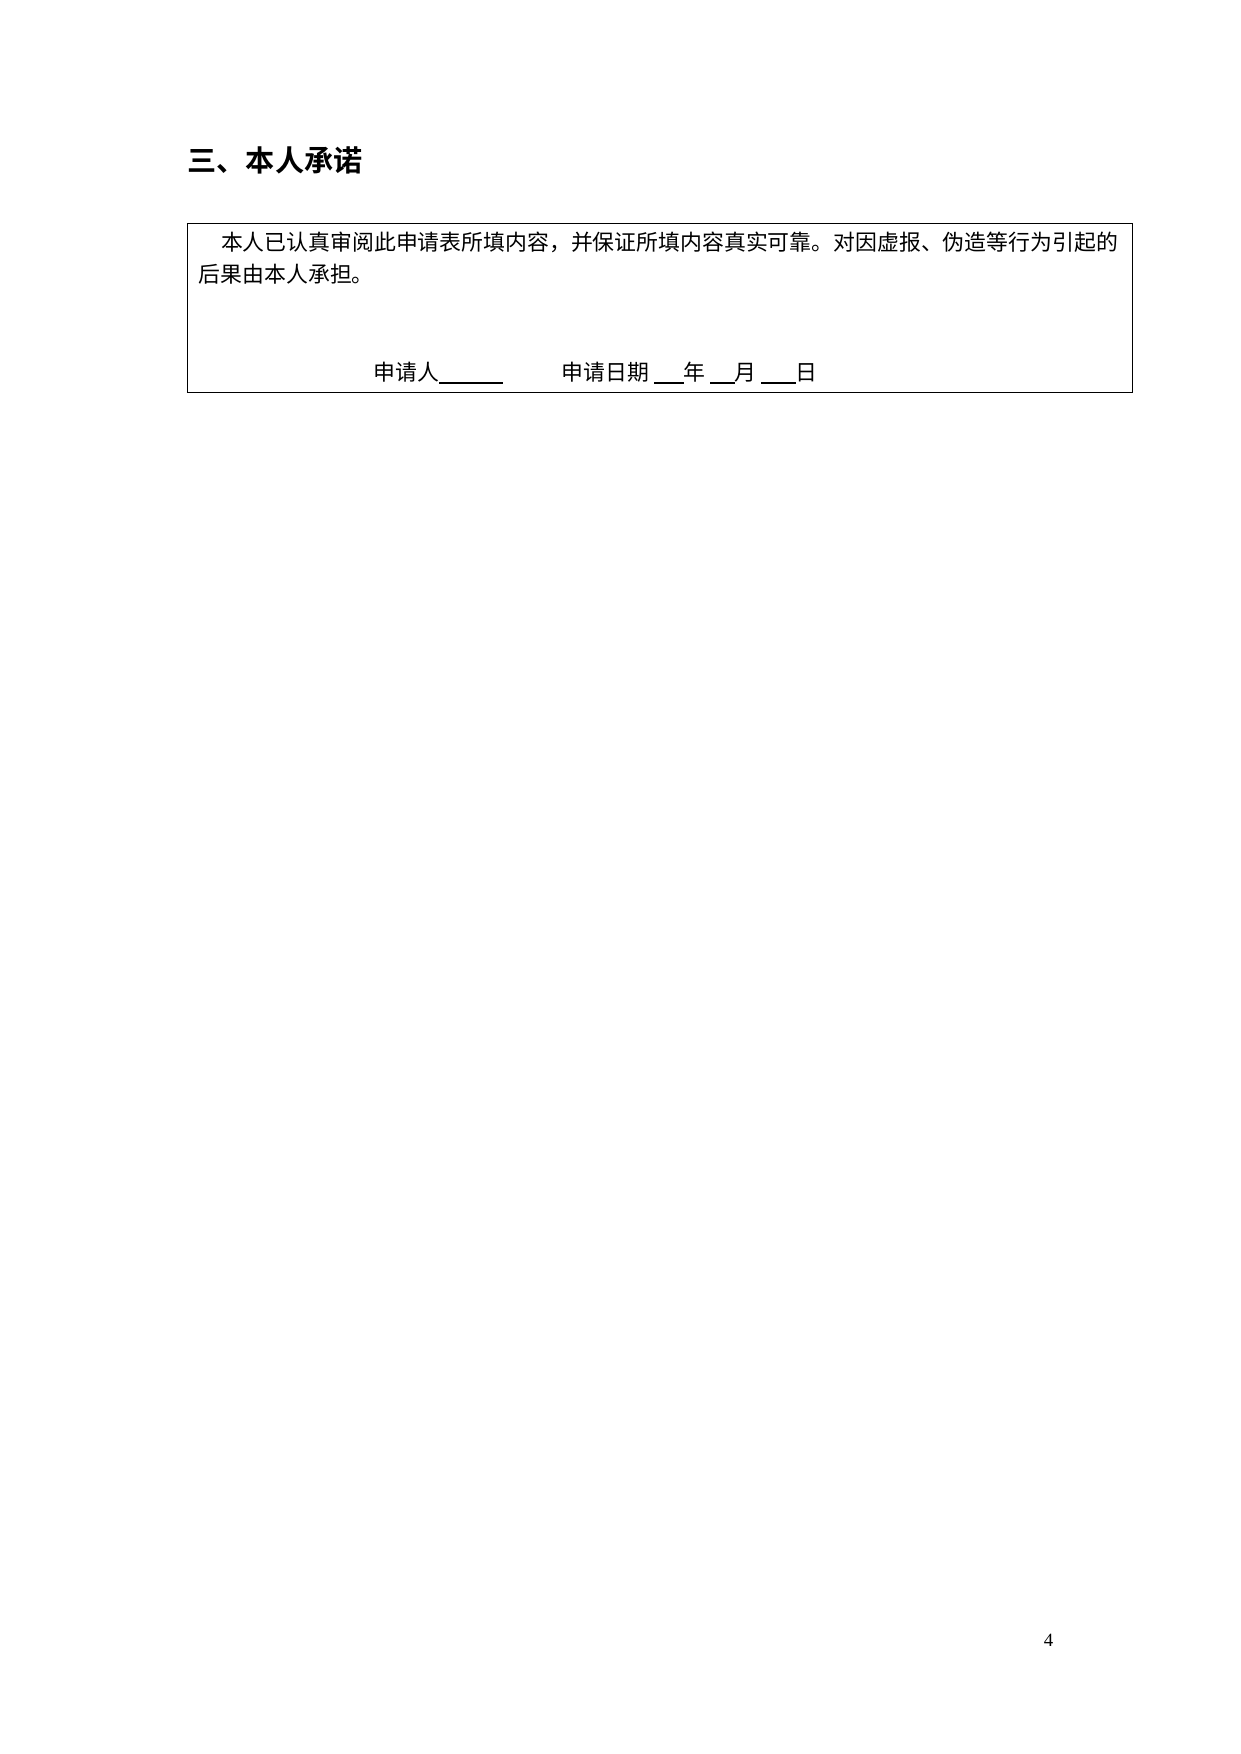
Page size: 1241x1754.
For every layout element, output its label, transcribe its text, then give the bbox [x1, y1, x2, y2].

table_header 本人已认真审阅此申请表所填内容，并保证所填内容真实可靠。对因虚报、伪造等行为引起的后果由本人承担。 申请人 申请日期 年 月 日 [188, 224, 1132, 392]
text 三、本人承诺 [187, 126, 1053, 191]
